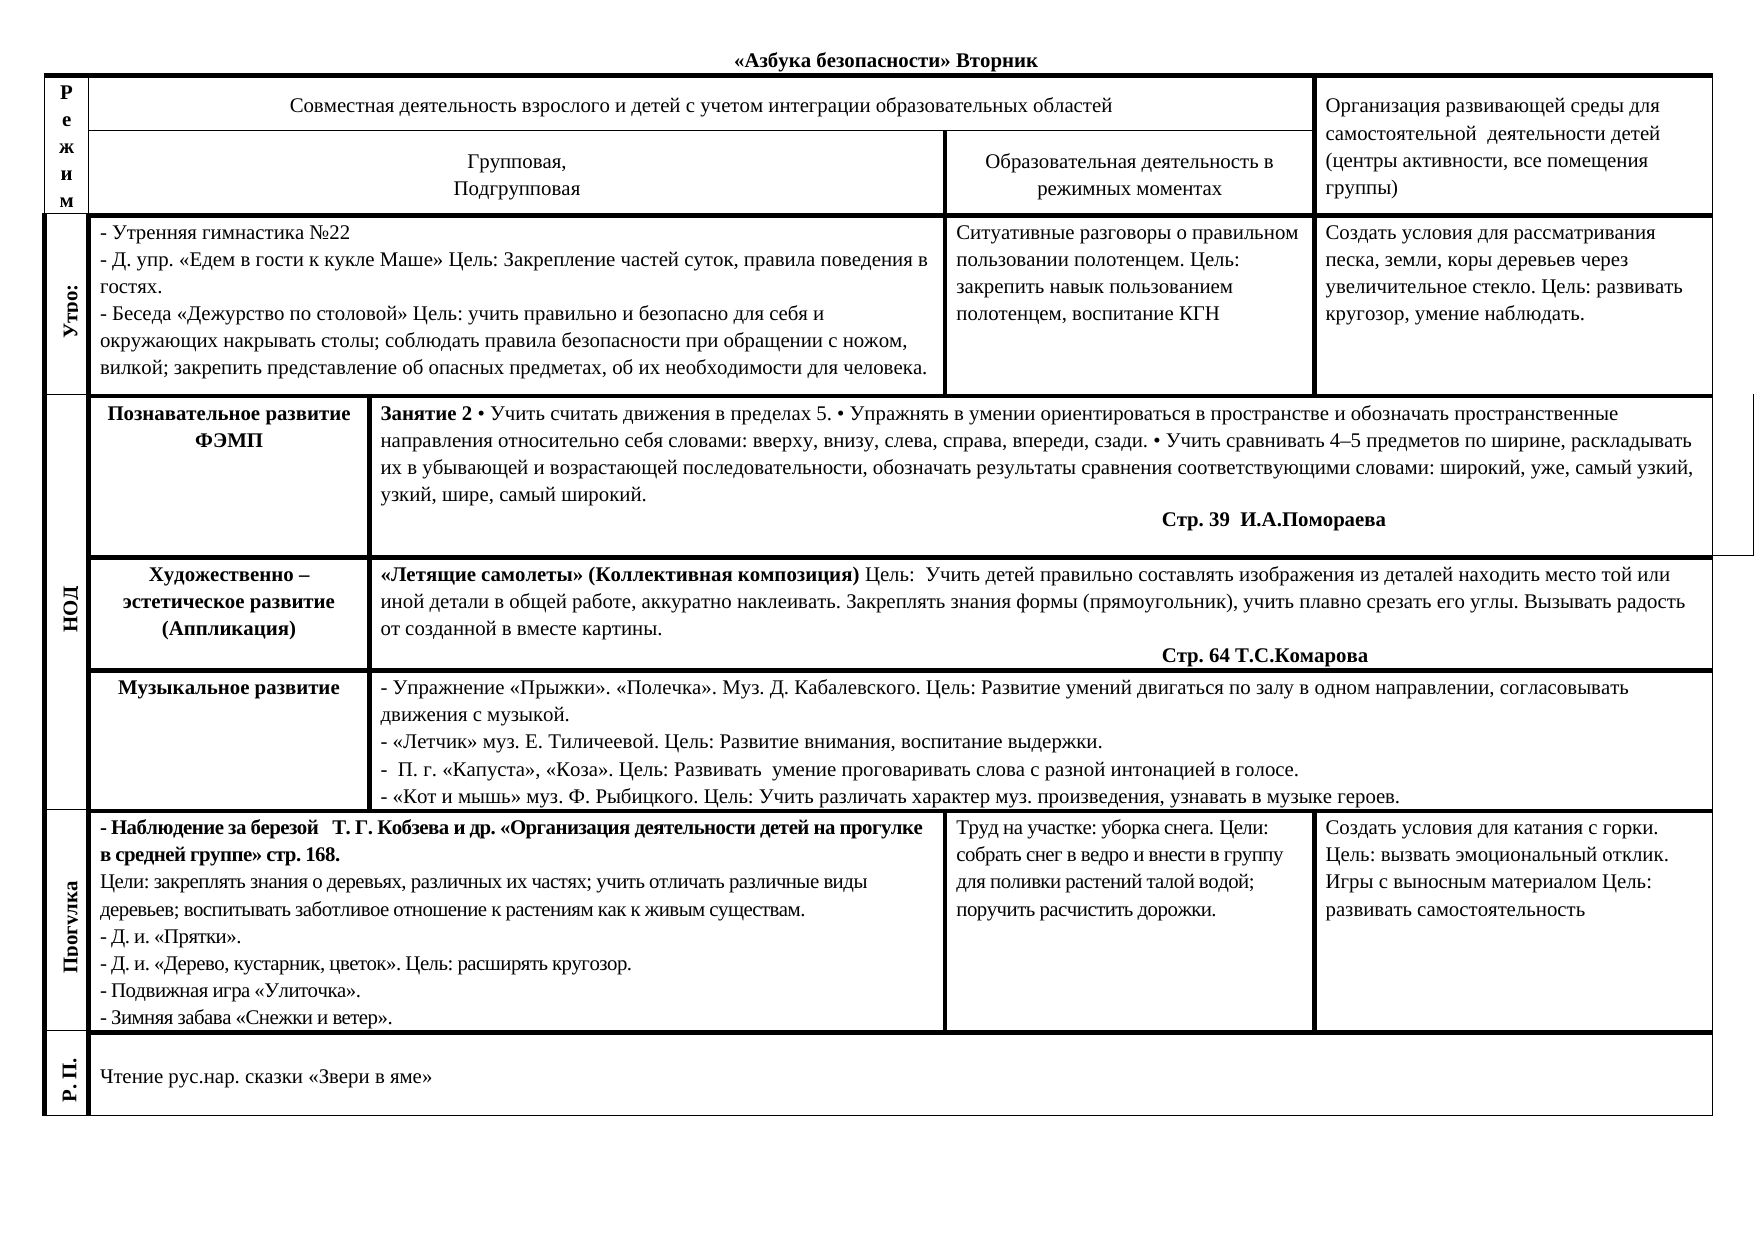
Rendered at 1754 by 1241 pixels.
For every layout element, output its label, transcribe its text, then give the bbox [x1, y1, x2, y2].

table_cell Познавательное развитие ФЭМП [91, 398, 367, 555]
table_cell Групповая, Подгрупповая [89, 131, 943, 213]
table_cell - Упражнение «Прыжки». «Полечка». Муз. Д. Кабалевского. Цель: Развитие умений двигаться по залу в одном направлении, согласовывать движения с музыкой. - «Летчик» муз. Е. Тиличеевой. Цель: Развитие внимания, воспитание выдержки. - П. г. «Капуста», «Коза». Цель: Развивать умение проговаривать слова с разной интонацией в голосе. - «Кот и мышь» муз. Ф. Рыбицкого. Цель: Учить различать характер муз. произведения, узнавать в музыке героев. [372, 673, 1712, 808]
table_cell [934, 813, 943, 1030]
text «Азбука безопасности» Вторник [59, 46, 1713, 73]
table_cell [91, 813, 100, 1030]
table_cell «Летящие самолеты» (Коллективная композиция) Цель: Учить детей правильно составлять изображения из деталей находить место той или иной детали в общей работе, аккуратно наклеивать. Закреплять знания формы (прямоугольник), учить плавно срезать его углы. Вызывать радость от созданной в вместе картины. Стр. 64 Т.С.Комарова [372, 560, 1712, 668]
table_cell Р. П. сном [47, 1031, 86, 1115]
table_header Режим [45, 78, 88, 213]
table_header Организация развивающей среды для самостоятельной деятельности детей (центры активности, все помещения группы) [1317, 78, 1712, 213]
table_cell [1713, 394, 1753, 555]
table_cell Образовательная деятельность в режимных моментах [947, 131, 1312, 213]
table_cell НОД [47, 395, 86, 808]
table_cell - Утренняя гимнастика №22 - Д. упр. «Едем в гости к кукле Маше» Цель: Закрепление частей суток, правила поведения в гостях. - Беседа «Дежурство по столовой» Цель: учить правильно и безопасно для себя и окружающих накрывать столы; соблюдать правила безопасности при обращении с ножом, вилкой; закрепить представление об опасных предметах, об их необходимости для человека. [91, 218, 943, 393]
table_cell Труд на участке: уборка снега. Цели: собрать снег в ведро и внести в группу для поливки растений талой водой; поручить расчистить дорожки. [947, 813, 1312, 1030]
table_cell Музыкальное развитие [91, 673, 367, 808]
table_cell Занятие 2 • Учить считать движения в пределах 5. • Упражнять в умении ориентироваться в пространстве и обозначать пространственные направления относительно себя словами: вверху, внизу, слева, справа, впереди, сзади. • Учить сравнивать 4–5 предметов по ширине, раскладывать их в убывающей и возрастающей последовательности, обозначать результаты сравнения соответствующими словами: широкий, уже, самый узкий, узкий, шире, самый широкий. Стр. 39 И.А.Помораева [372, 398, 1712, 555]
table_cell Художественно – эстетическое развитие (Аппликация) [91, 560, 367, 668]
table_cell Ситуативные разговоры о правильном пользовании полотенцем. Цель: закрепить навык пользованием полотенцем, воспитание КГН [947, 218, 1312, 393]
table_cell Чтение рус.нар. сказки «Звери в яме» [91, 1035, 1712, 1115]
table_cell Прогулка [47, 810, 86, 1030]
table_cell Создать условия для катания с горки. Цель: вызвать эмоциональный отклик. Игры с выносным материалом Цель: развивать самостоятельность [1317, 813, 1712, 1030]
table_cell Создать условия для рассматривания песка, земли, коры деревьев через увеличительное стекло. Цель: развивать кругозор, умение наблюдать. [1317, 218, 1712, 393]
table_cell Утро: [47, 214, 86, 393]
table_header Совместная деятельность взрослого и детей с учетом интеграции образовательных областей [89, 78, 1312, 130]
